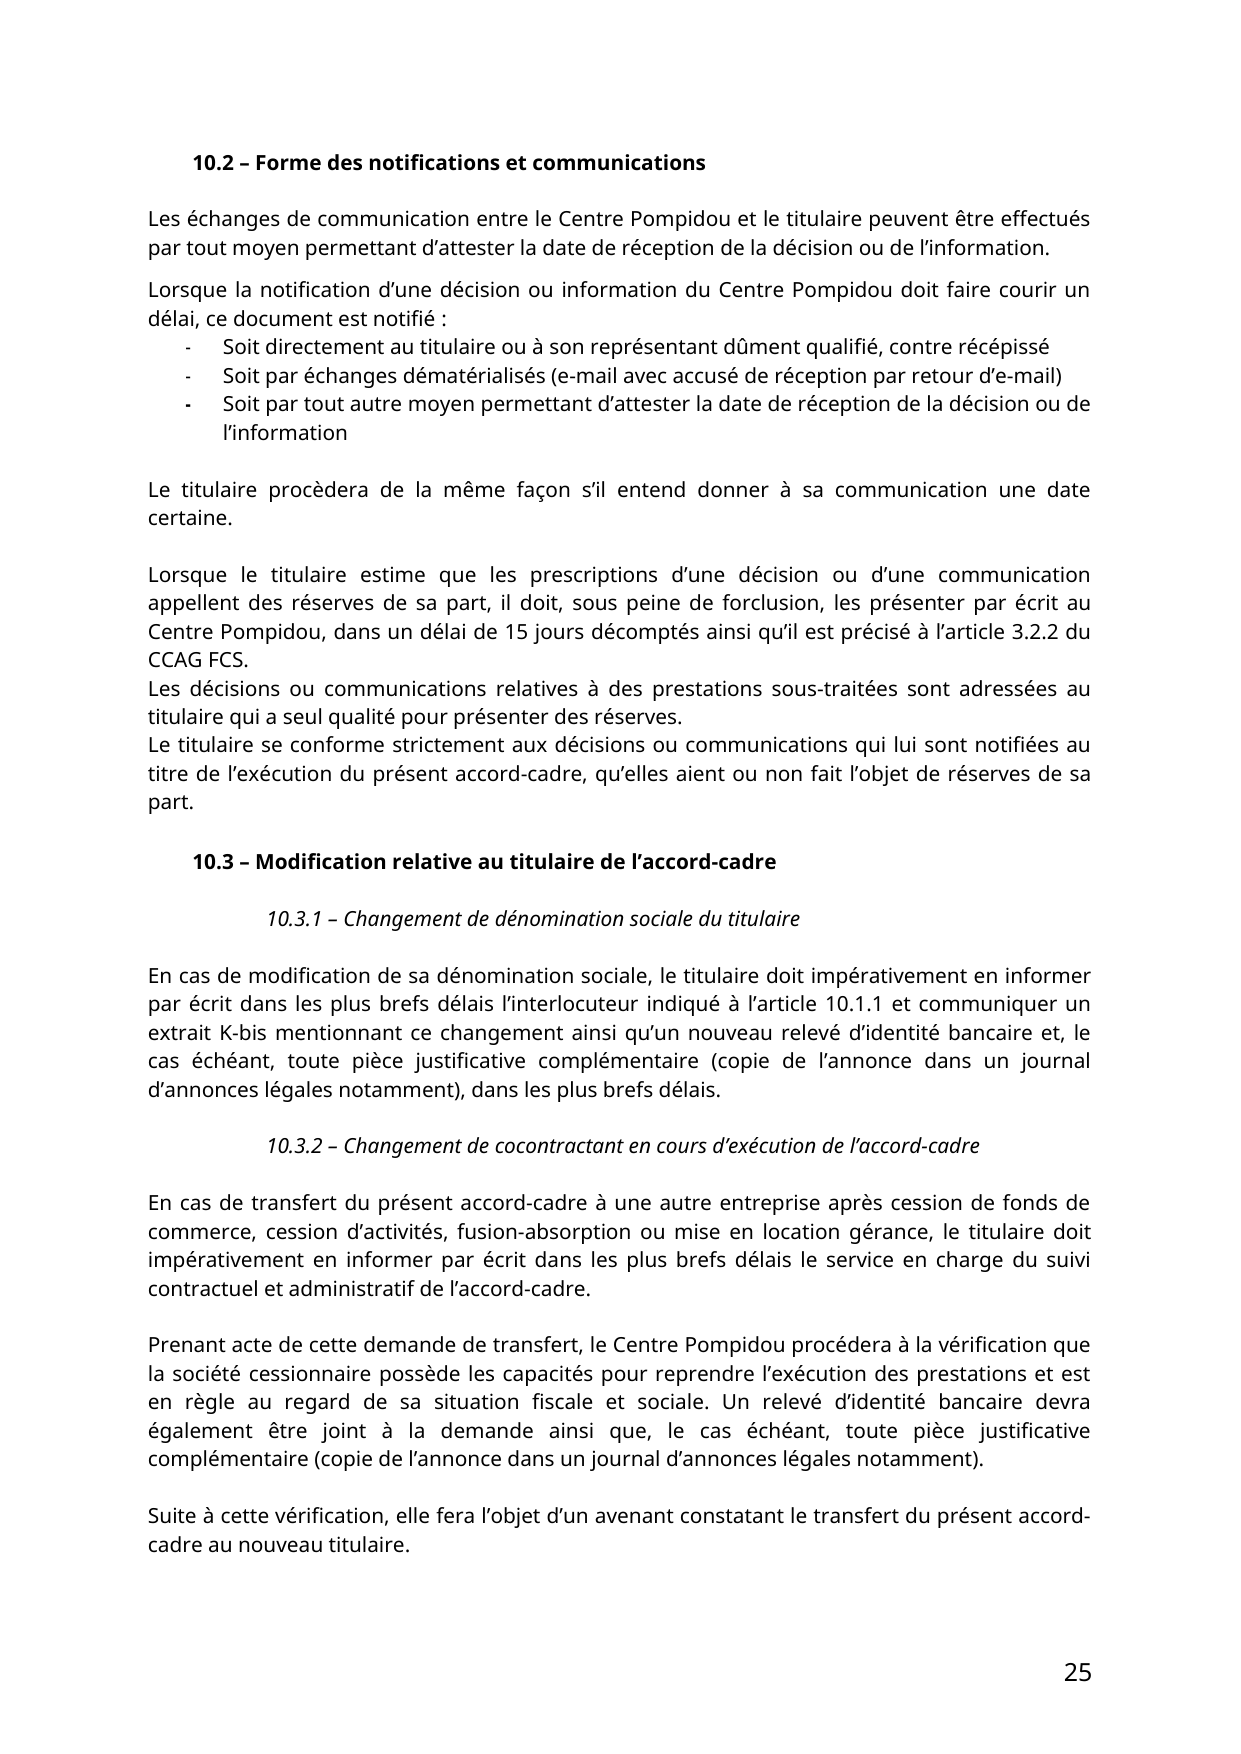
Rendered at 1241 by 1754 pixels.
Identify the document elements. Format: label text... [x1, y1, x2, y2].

text Prenant acte de cette demande de transfert, le Centre Pompidou procédera à la vérification que la société cessionnaire possède les capacités pour reprendre l’exécution des prestations et est en règle au regard de sa situation fiscale et sociale. Un relevé d’identité bancaire devra également être joint à la demande ainsi que, le cas échéant, toute pièce justificative complémentaire (copie de l’annonce dans un journal d’annonces légales notamment). [148, 1331, 1092, 1473]
subtitle 10.2 – Forme des notifications et communications [192, 148, 1092, 176]
text Lorsque la notification d’une décision ou information du Centre Pompidou doit faire courir un délai, ce document est notifié : [148, 276, 1092, 332]
text Suite à cette vérification, elle fera l’objet d’un avenant constatant le transfert du présent accord-cadre au nouveau titulaire. [148, 1501, 1092, 1558]
text Les échanges de communication entre le Centre Pompidou et le titulaire peuvent être effectués par tout moyen permettant d’attester la date de réception de la décision ou de l’information. [148, 204, 1092, 261]
list Soit directement au titulaire ou à son représentant dûment qualifié, contre récépissé [185, 332, 1092, 361]
text Le titulaire procèdera de la même façon s’il entend donner à sa communication une date certaine. [148, 475, 1092, 532]
text En cas de modification de sa dénomination sociale, le titulaire doit impérativement en informer par écrit dans les plus brefs délais l’interlocuteur indiqué à l’article 10.1.1 et communiquer un extrait K-bis mentionnant ce changement ainsi qu’un nouveau relevé d’identité bancaire et, le cas échéant, toute pièce justificative complémentaire (copie de l’annonce dans un journal d’annonces légales notamment), dans les plus brefs délais. [148, 961, 1092, 1103]
text Les décisions ou communications relatives à des prestations sous-traitées sont adressées au titulaire qui a seul qualité pour présenter des réserves. [148, 674, 1092, 731]
text Lorsque le titulaire estime que les prescriptions d’une décision ou d’une communication appellent des réserves de sa part, il doit, sous peine de forclusion, les présenter par écrit au Centre Pompidou, dans un délai de 15 jours décomptés ainsi qu’il est précisé à l’article 3.2.2 du CCAG FCS. [148, 560, 1092, 674]
subtitle 10.3 – Modification relative au titulaire de l’accord-cadre [192, 847, 1092, 876]
text En cas de transfert du présent accord-cadre à une autre entreprise après cession de fonds de commerce, cession d’activités, fusion-absorption ou mise en location gérance, le titulaire doit impérativement en informer par écrit dans les plus brefs délais le service en charge du suivi contractuel et administratif de l’accord-cadre. [148, 1188, 1092, 1302]
list Soit par tout autre moyen permettant d’attester la date de réception de la décision ou de l’information [185, 389, 1092, 446]
subtitle 10.3.1 – Changement de dénomination sociale du titulaire [266, 904, 1092, 932]
subtitle 10.3.2 – Changement de cocontractant en cours d’exécution de l’accord-cadre [266, 1132, 1092, 1160]
list Soit par échanges dématérialisés (e-mail avec accusé de réception par retour d’e-mail) [185, 361, 1092, 389]
text Le titulaire se conforme strictement aux décisions ou communications qui lui sont notifiées au titre de l’exécution du présent accord-cadre, qu’elles aient ou non fait l’objet de réserves de sa part. [148, 731, 1092, 816]
